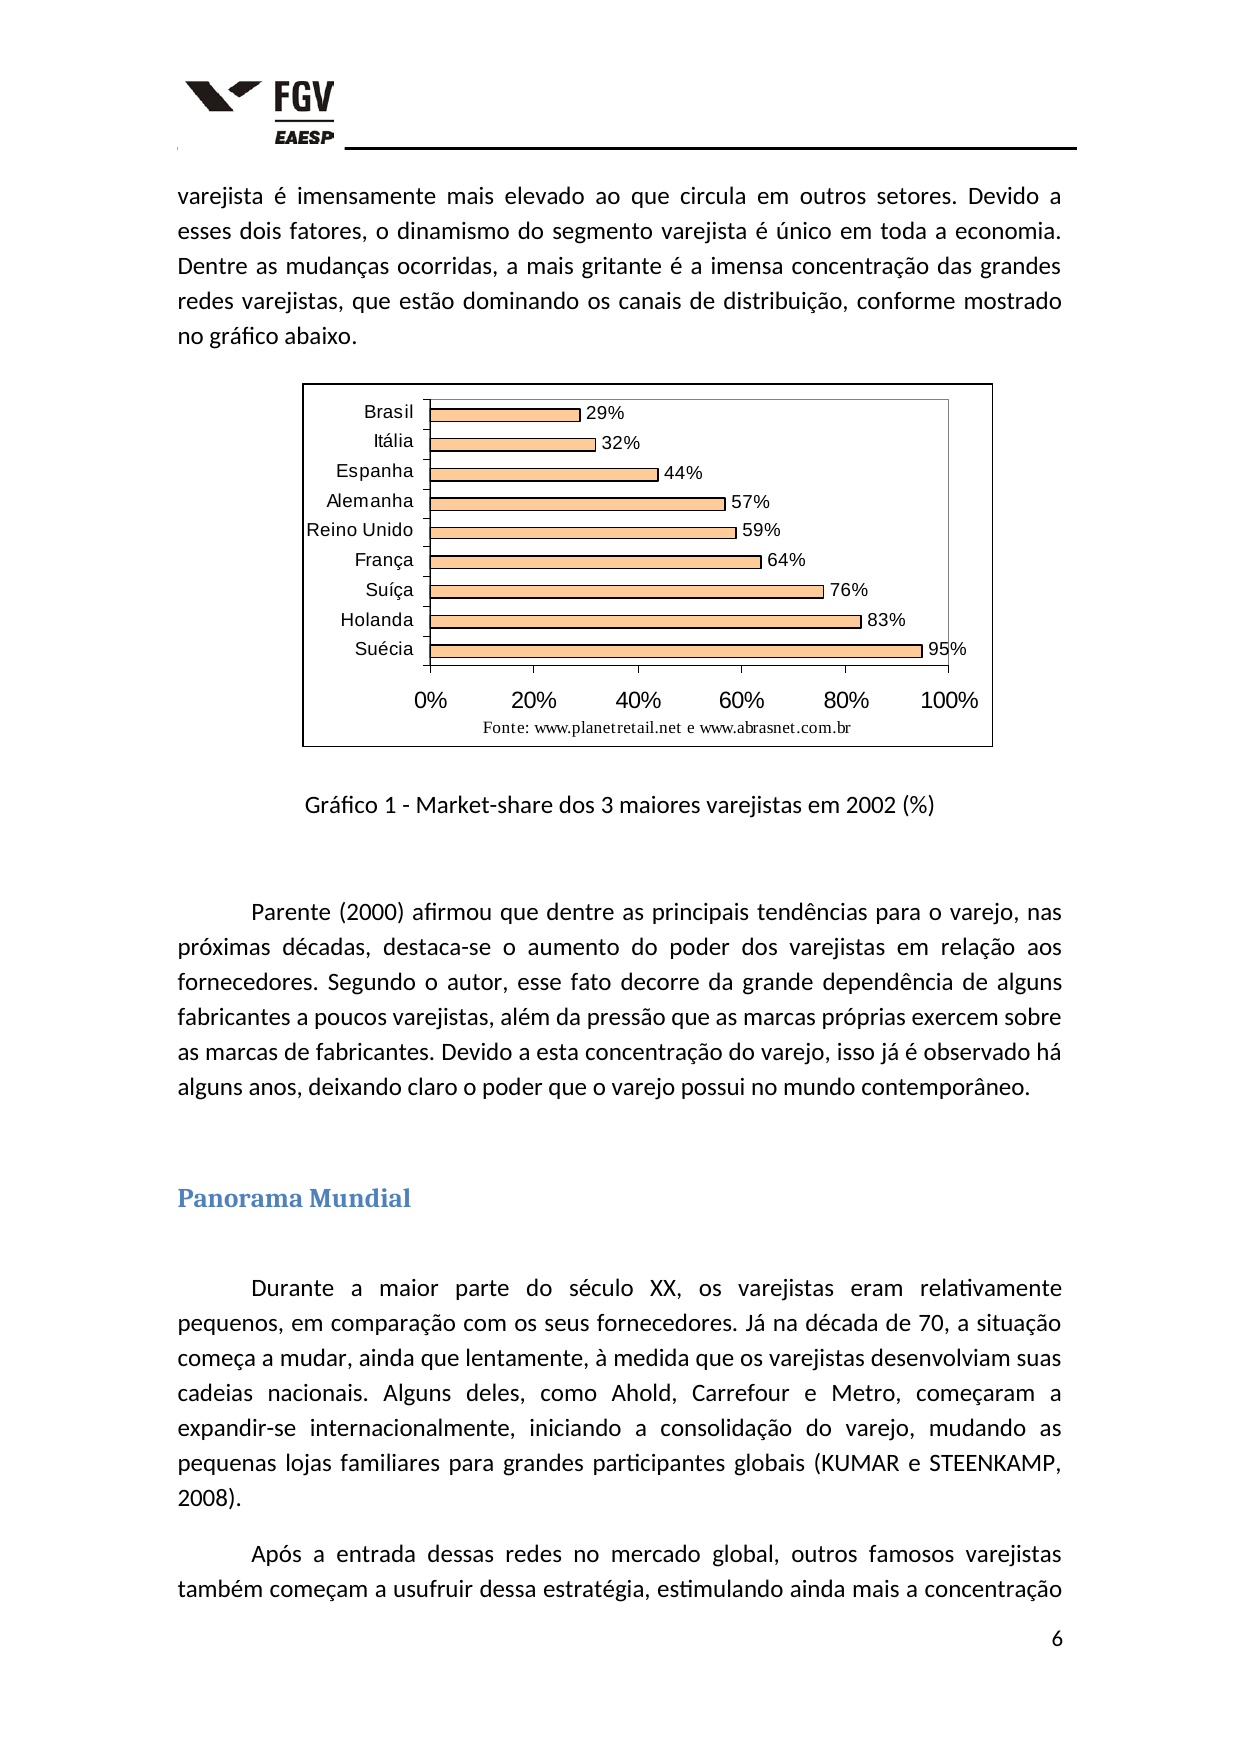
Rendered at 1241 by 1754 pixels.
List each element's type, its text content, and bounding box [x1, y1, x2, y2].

picture [177, 73, 345, 153]
text Durante a maior parte do século XX, os varejistas eram relativamente pequenos, em comparação com os seus fornecedores. Já na década de situação começa a mudar, ainda que lentamente, à medida que os varejistas desenvolviam suas cadeias nacionais. Alguns deles, como Ahold, Carrefour e Metro, começaram a expandir-se internacionalmente, iniciando a consolidação do varejo, mudando as pequenas lojas familiares para grandes participantes globais (KUMAR e STEENKAMP, 2008). [177, 1272, 1063, 1512]
text Parente (2000) afirmou que dentre as principais tendências para o varejo, nas próximas décadas, destaca-se o aumento do poder dos varejistas em relação aos fornecedores. Segundo o autor, esse fato decorre da grande dependência de alguns fabricantes a poucos varejistas, além da pressão que as marcas próprias exercem sobre as marcas de fabricantes. Devido a esta concentração do varejo, isso já é observado há alguns anos, deixando claro o poder que o varejo possui no mundo contemporâneo. [177, 896, 1063, 1102]
subtitle Panorama Mundial [177, 1183, 1063, 1214]
text Gráfico 1 - Market-share dos 3 maiores varejistas em 2002 (%) [177, 789, 1063, 820]
